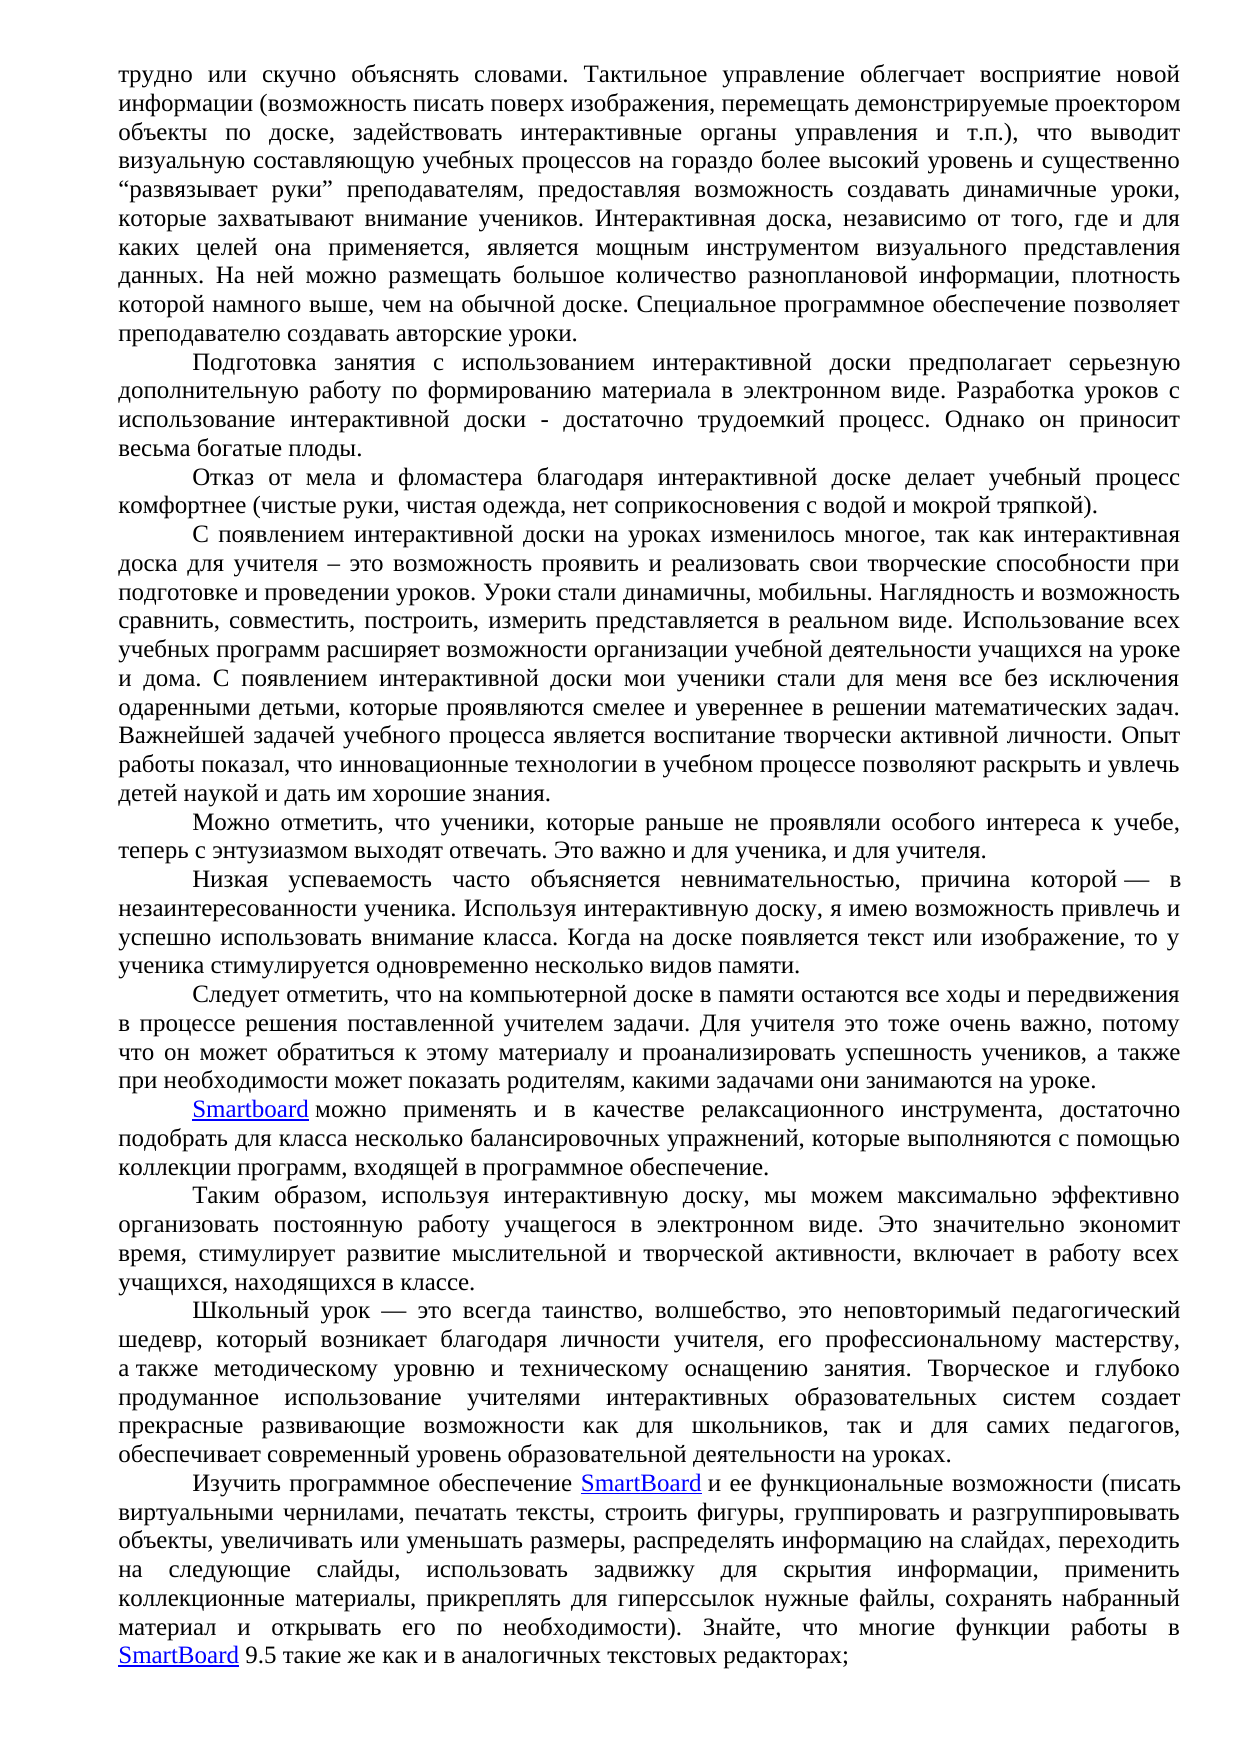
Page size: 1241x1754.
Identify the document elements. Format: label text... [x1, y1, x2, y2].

text Smartboard можно применять и в качестве релаксационного инструмента, достаточно подобрать для класса несколько балансировочных упражнений, которые выполняются с помощью коллекции программ, входящей в программное обеспечение. [118, 1094, 1181, 1180]
text Подготовка занятия с использованием интерактивной доски предполагает серьезную дополнительную работу по формированию материала в электронном виде. Разработка уроков с использование интерактивной доски - достаточно трудоемкий процесс. Однако он приносит весьма богатые плоды. [118, 347, 1181, 462]
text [118, 59, 1181, 347]
text Можно отметить, что ученики, которые раньше не проявляли особого интереса к учебе, теперь с энтузиазмом выходят отвечать. Это важно и для ученика, и для учителя. [118, 807, 1181, 864]
text Школьный урок — это всегда таинство, волшебство, это неповторимый педагогический шедевр, который возникает благодаря личности учителя, его профессиональному мастерству, а также методическому уровню и техническому оснащению занятия. Творческое и глубоко продуманное использование учителями интерактивных образовательных систем создает прекрасные развивающие возможности как для школьников, так и для самих педагогов, обеспечивает современный уровень образовательной деятельности на уроках. [118, 1295, 1181, 1468]
text Изучить программное обеспечение SmartBoard и ее функциональные возможности (писать виртуальными чернилами, печатать тексты, строить фигуры, группировать и разгруппировывать объекты, увеличивать или уменьшать размеры, распределять информацию на слайдах, переходить на следующие слайды, использовать задвижку для скрытия информации, применить коллекционные материалы, прикреплять для гиперссылок нужные файлы, сохранять набранный материал и открывать его по необходимости). Знайте, что многие функции работы в SmartBoard 9.5 такие же как и в аналогичных текстовых редакторах; [118, 1468, 1181, 1669]
text С появлением интерактивной доски на уроках изменилось многое, так как интерактивная доска для учителя – это возможность проявить и реализовать свои творческие способности при подготовке и проведении уроков. Уроки стали динамичны, мобильны. Наглядность и возможность сравнить, совместить, построить, измерить представляется в реальном виде. Использование всех учебных программ расширяет возможности организации учебной деятельности учащихся на уроке и дома. С появлением интерактивной доски мои ученики стали для меня все без исключения одаренными детьми, которые проявляются смелее и увереннее в решении математических задач. Важнейшей задачей учебного процесса является воспитание творчески активной личности. Опыт работы показал, что инновационные технологии в учебном процессе позволяют раскрыть и увлечь детей наукой и дать им хорошие знания. [118, 519, 1181, 807]
text Низкая успеваемость часто объясняется невнимательностью, причина которой — в незаинтересованности ученика. Используя интерактивную доску, я имею возможность привлечь и успешно использовать внимание класса. Когда на доске появляется текст или изображение, то у ученика стимулируется одновременно несколько видов памяти. [118, 864, 1181, 979]
text Таким образом, используя интерактивную доску, мы можем максимально эффективно организовать постоянную работу учащегося в электронном виде. Это значительно экономит время, стимулирует развитие мыслительной и творческой активности, включает в работу всех учащихся, находящихся в классе. [118, 1180, 1181, 1295]
text Следует отметить, что на компьютерной доске в памяти остаются все ходы и передвижения в процессе решения поставленной учителем задачи. Для учителя это тоже очень важно, потому что он может обратиться к этому материалу и проанализировать успешность учеников, а также при необходимости может показать родителям, какими задачами они занимаются на уроке. [118, 979, 1181, 1094]
text Отказ от мела и фломастера благодаря интерактивной доске делает учебный процесс комфортнее (чистые руки, чистая одежда, нет соприкосновения с водой и мокрой тряпкой). [118, 462, 1181, 519]
